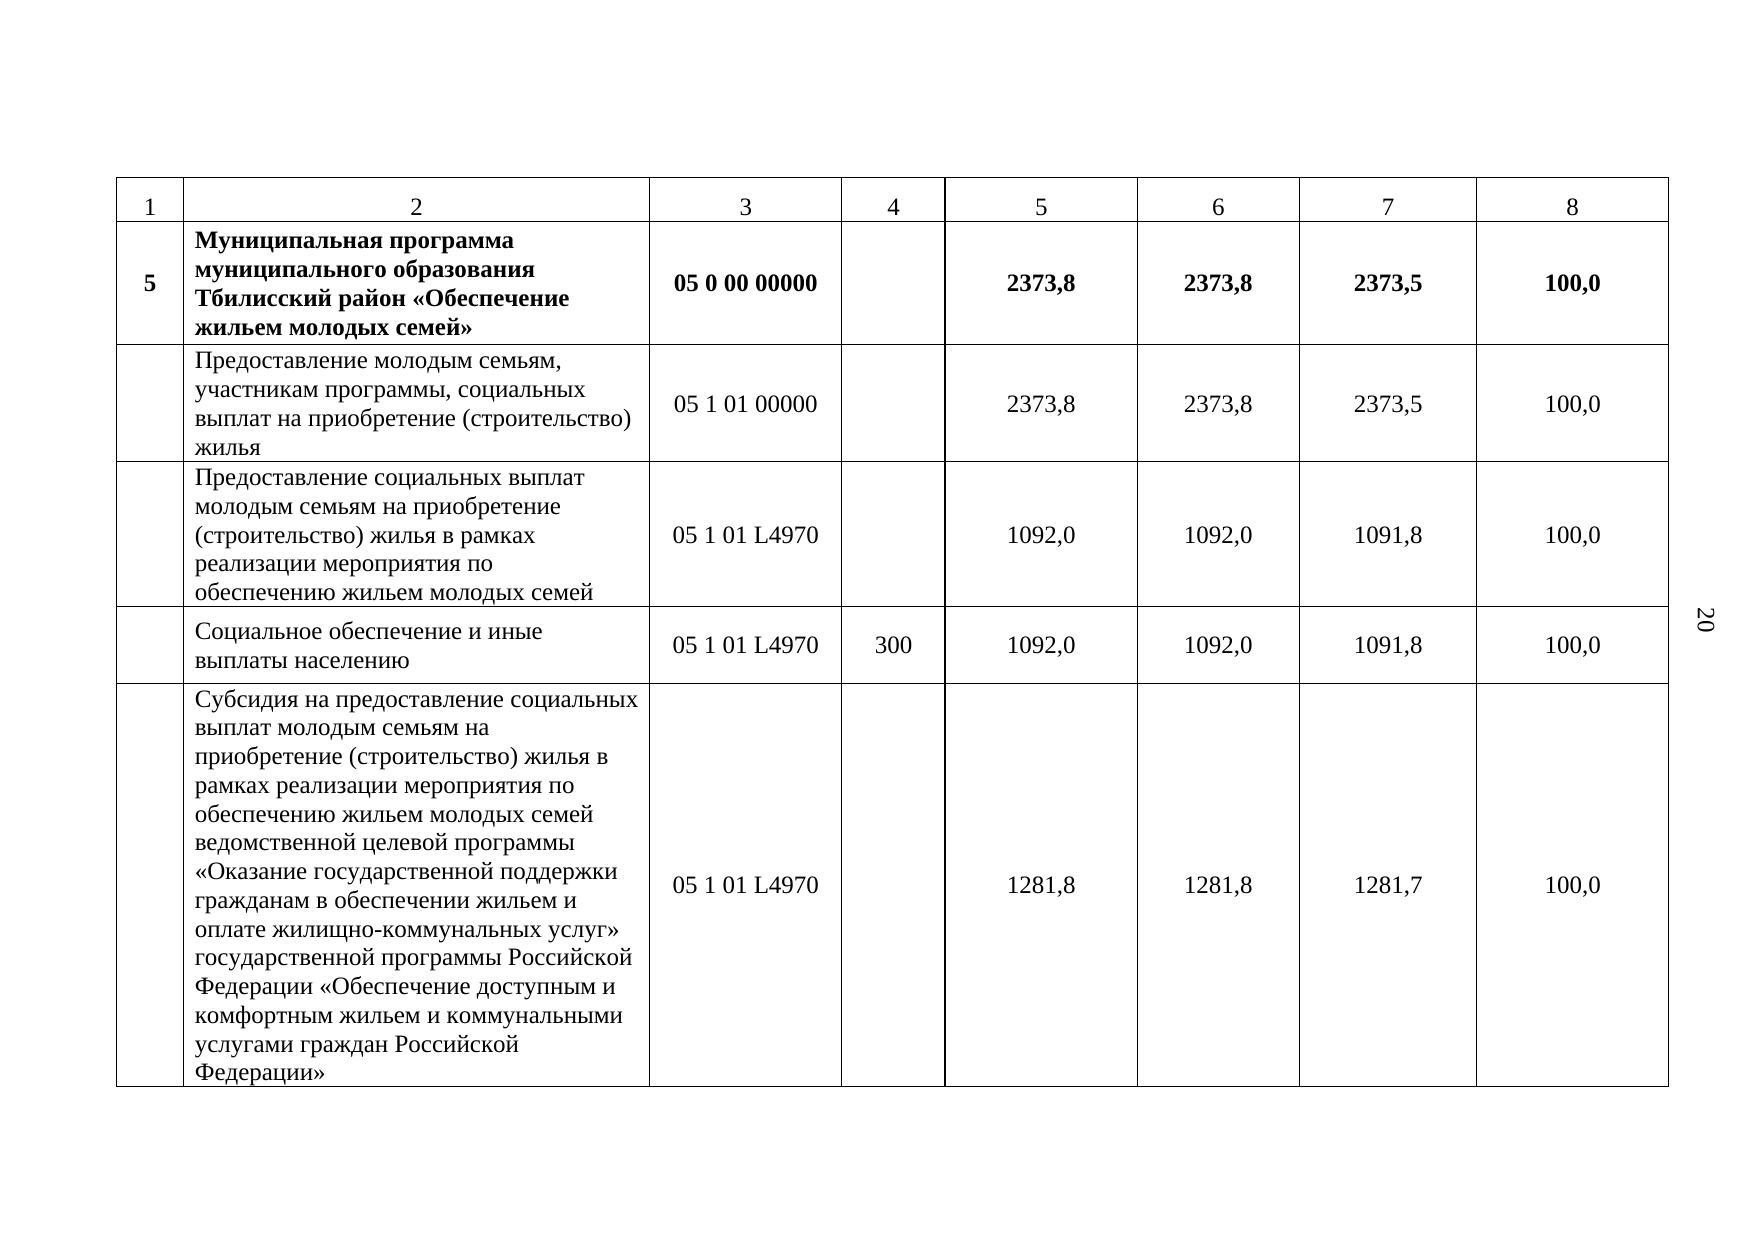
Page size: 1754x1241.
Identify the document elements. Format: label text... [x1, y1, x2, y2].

table_cell 100,0 [1477, 607, 1668, 683]
table_cell 5 [117, 222, 183, 344]
table_cell [842, 684, 944, 1086]
table_cell 1091,8 [1300, 607, 1476, 683]
table_cell [117, 462, 183, 606]
table_cell 05 1 01 L4970 [650, 462, 841, 606]
table_cell 1092,0 [1138, 462, 1299, 606]
table_cell [117, 684, 183, 1086]
table_cell 300 [842, 607, 944, 683]
table_cell [117, 607, 183, 683]
table_cell 1092,0 [946, 607, 1137, 683]
table_header 7 [1300, 178, 1476, 221]
table_cell [842, 462, 944, 606]
table_cell Муниципальная программа муниципального образования Тбилисский район «Обеспечение жильем молодых семей» [184, 222, 649, 344]
table_header 6 [1138, 178, 1299, 221]
table_cell Предоставление социальных выплат молодым семьям на приобретение (строительство) жилья в рамках реализации мероприятия по обеспечению жильем молодых семей [184, 462, 649, 606]
table_header 3 [650, 178, 841, 221]
table_cell 05 1 01 L4970 [650, 684, 841, 1086]
table_cell 05 1 01 00000 [650, 345, 841, 461]
table_cell 100,0 [1477, 462, 1668, 606]
table_cell 2373,8 [1138, 222, 1299, 344]
table_cell [842, 345, 944, 461]
table_cell 05 1 01 L4970 [650, 607, 841, 683]
table_cell 1281,8 [946, 684, 1137, 1086]
table_cell Предоставление молодым семьям, участникам программы, социальных выплат на приобретение (строительство) жилья [184, 345, 649, 461]
table_cell 100,0 [1477, 222, 1668, 344]
table_cell 1281,8 [1138, 684, 1299, 1086]
table_cell 1092,0 [1138, 607, 1299, 683]
table_cell 1092,0 [946, 462, 1137, 606]
table_header 5 [946, 178, 1137, 221]
table_cell 1281,7 [1300, 684, 1476, 1086]
table_cell Субсидия на предоставление социальных выплат молодым семьям на приобретение (строительство) жилья в рамках реализации мероприятия по обеспечению жильем молодых семей ведомственной целевой программы «Оказание государственной поддержки гражданам в обеспечении жильем и оплате жилищно-коммунальных услуг» государственной программы Российской Федерации «Обеспечение доступным и комфортным жильем и коммунальными услугами граждан Российской Федерации» [184, 684, 649, 1086]
table_cell 2373,8 [946, 222, 1137, 344]
table_cell [117, 345, 183, 461]
table_cell 05 0 00 00000 [650, 222, 841, 344]
table_cell 100,0 [1477, 684, 1668, 1086]
table_header 8 [1477, 178, 1668, 221]
table_cell [842, 222, 944, 344]
table_header 4 [842, 178, 944, 221]
table_cell Социальное обеспечение и иные выплаты населению [184, 607, 649, 683]
table_header 1 [117, 178, 183, 221]
table_cell 2373,5 [1300, 345, 1476, 461]
table_cell 2373,8 [1138, 345, 1299, 461]
table_cell 2373,8 [946, 345, 1137, 461]
table_header 2 [184, 178, 649, 221]
table_cell 100,0 [1477, 345, 1668, 461]
table_cell 2373,5 [1300, 222, 1476, 344]
table_cell 1091,8 [1300, 462, 1476, 606]
